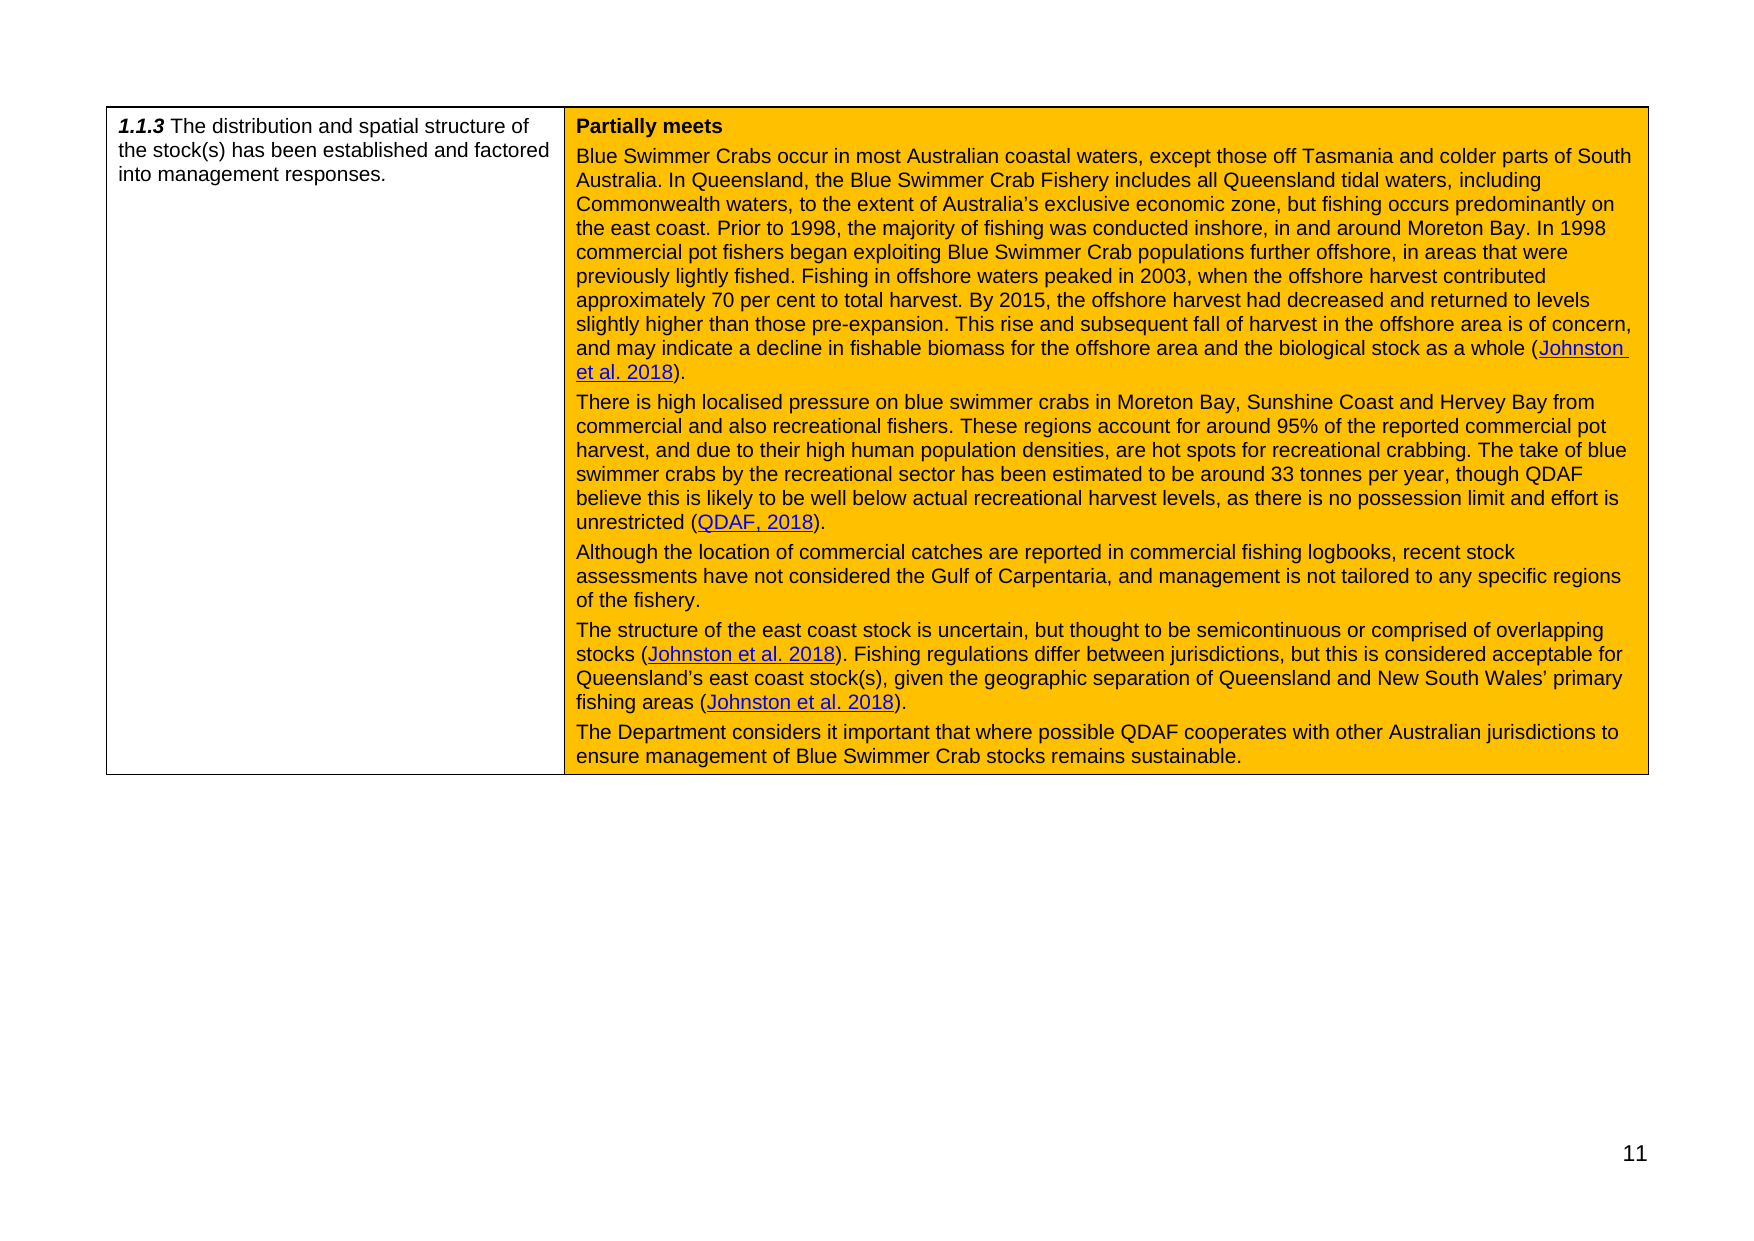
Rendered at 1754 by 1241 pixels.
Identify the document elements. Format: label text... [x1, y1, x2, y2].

table_cell 1.1.3 The distribution and spatial structure of the stock(s) has been established and factored into management responses. [107, 108, 564, 774]
table_cell Partially meets Blue Swimmer Crabs occur in most Australian coastal waters, except those off Tasmania and colder parts of South Australia. In Queensland, the Blue Swimmer Crab Fishery includes all Queensland tidal waters, including Commonwealth waters, to the extent of Australia’s exclusive economic zone, but fishing occurs predominantly on the east coast. Prior to 1998, the majority of fishing was conducted inshore, in and around Moreton Bay. In 1998 commercial pot fishers began exploiting Blue Swimmer Crab populations further offshore, in areas that were previously lightly fished. Fishing in offshore waters peaked in 2003, when the offshore harvest contributed approximately 70 per cent to total harvest. By 2015, the offshore harvest had decreased and returned to levels slightly higher than those pre-expansion. This rise and subsequent fall of harvest in the offshore area is of concern, and may indicate a decline in fishable biomass for the offshore area and the biological stock as a whole (Johnston et al. 2018). There is high localised pressure on blue swimmer crabs in Moreton Bay, Sunshine Coast and Hervey Bay from commercial and also recreational fishers. These regions account for around 95% of the reported commercial pot harvest, and due to their high human population densities, are hot spots for recreational crabbing. The take of blue swimmer crabs by the recreational sector has been estimated to be around 33 tonnes per year, though QDAF believe this is likely to be well below actual recreational harvest levels, as there is no possession limit and effort is unrestricted (QDAF, 2018). Although the location of commercial catches are reported in commercial fishing logbooks, recent stock assessments have not considered the Gulf of Carpentaria, and management is not tailored to any specific regions of the fishery. The structure of the east coast stock is uncertain, but thought to be semicontinuous or comprised of overlapping stocks (Johnston et al. 2018). Fishing regulations differ between jurisdictions, but this is considered acceptable for Queensland’s east coast stock(s), given the geographic separation of Queensland and New South Wales’ primary fishing areas (Johnston et al. 2018). The Department considers it important that where possible QDAF cooperates with other Australian jurisdictions to ensure management of Blue Swimmer Crab stocks remains sustainable. [565, 108, 1648, 774]
